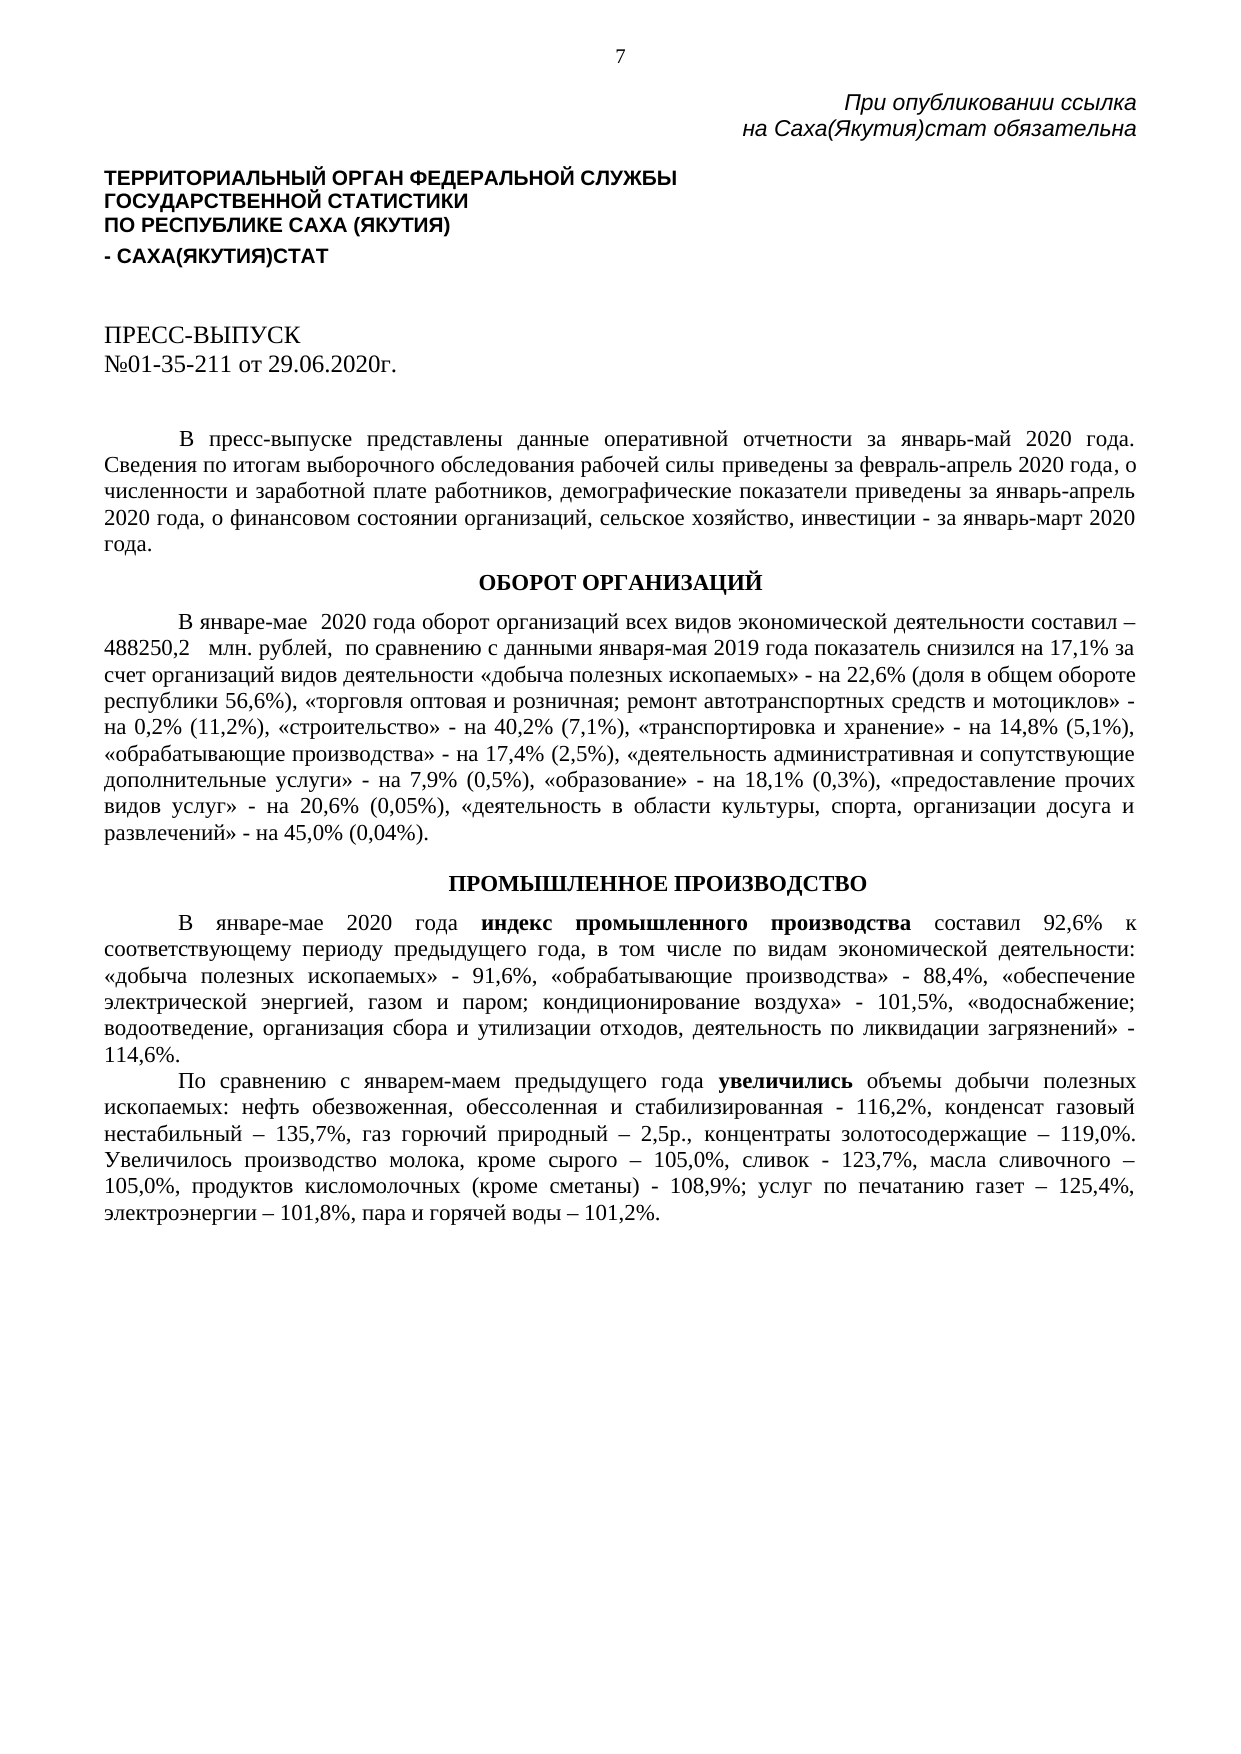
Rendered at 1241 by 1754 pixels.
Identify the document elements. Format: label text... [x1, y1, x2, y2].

text - САХА(ЯКУТИЯ)СТАТ [104, 243, 1137, 267]
text ТЕРРИТОРИАЛЬНЫЙ ОРГАН ФЕДЕРАЛЬНОЙ СЛУЖБЫ [104, 165, 1137, 189]
text №01-35-211 от 29.06.2020г. [104, 349, 1137, 378]
text По сравнению с январем-маем предыдущего года увеличились объемы добычи полезных ископаемых: нефть обезвоженная, обессоленная и стабилизированная - 116,2%, конденсат газовый нестабильный – 135,7%, газ горючий природный – 2,5р., концентраты золотосодержащие – 119,0%. Увеличилось производство молока, кроме сырого – 105,0%, сливок - 123,7%, масла сливочного – 105,0%, продуктов кисломолочных (кроме сметаны) - 108,9%; услуг по печатанию газет – 125,4%, электроэнергии – 101,8%, пара и горячей воды – 101,2%. [104, 1067, 1137, 1225]
text ПРЕСС-ВЫПУСК [104, 320, 1137, 349]
text В январе-мае 2020 года оборот организаций всех видов экономической деятельности составил – 488250,2 млн. рублей, по сравнению с данными января-мая 2019 года показатель снизился на 17,1% за счет организаций видов деятельности «добыча полезных ископаемых» - на 22,6% (доля в общем обороте республики 56,6%), «торговля оптовая и розничная; ремонт автотранспортных средств и мотоциклов» - на 0,2% (11,2%), «строительство» - на 40,2% (7,1%), «транспортировка и хранение» - на 14,8% (5,1%), «обрабатывающие производства» - на 17,4% (2,5%), «деятельность административная и сопутствующие дополнительные услуги» - на 7,9% (0,5%), «образование» - на 18,1% (0,3%), «предоставление прочих видов услуг» - на 20,6% (0,05%), «деятельность в области культуры, спорта, организации досуга и развлечений» - на 45,0% (0,04%). [104, 608, 1137, 845]
text ОБОРОТ ОРГАНИЗАЦИЙ [104, 569, 1137, 595]
text ПО РЕСПУБЛИКЕ САХА (ЯКУТИЯ) [104, 213, 1137, 237]
text ПРОМЫШЛЕННОЕ ПРОИЗВОДСТВО [104, 870, 1137, 896]
text В пресс-выпуске представлены данные оперативной отчетности за январь-май 2020 года. Сведения по итогам выборочного обследования рабочей силы приведены за февраль-апрель 2020 года, о численности и заработной плате работников, демографические показатели приведены за январь-апрель 2020 года, о финансовом состоянии организаций, сельское хозяйство, инвестиции - за январь-март 2020 года. [104, 425, 1137, 557]
text ГОСУДАРСТВЕННОЙ СТАТИСТИКИ [104, 189, 1137, 213]
text При опубликовании ссылка [104, 89, 1137, 115]
text В январе-мае 2020 года индекс промышленного производства составил 92,6% к соответствующему периоду предыдущего года, в том числе по видам экономической деятельности: «добыча полезных ископаемых» - 91,6%, «обрабатывающие производства» - 88,4%, «обеспечение электрической энергией, газом и паром; кондиционирование воздуха» - 101,5%, «водоснабжение; водоотведение, организация сбора и утилизации отходов, деятельность по ликвидации загрязнений» - 114,6%. [104, 909, 1137, 1067]
text на Саха(Якутия)стат обязательна [104, 115, 1137, 141]
